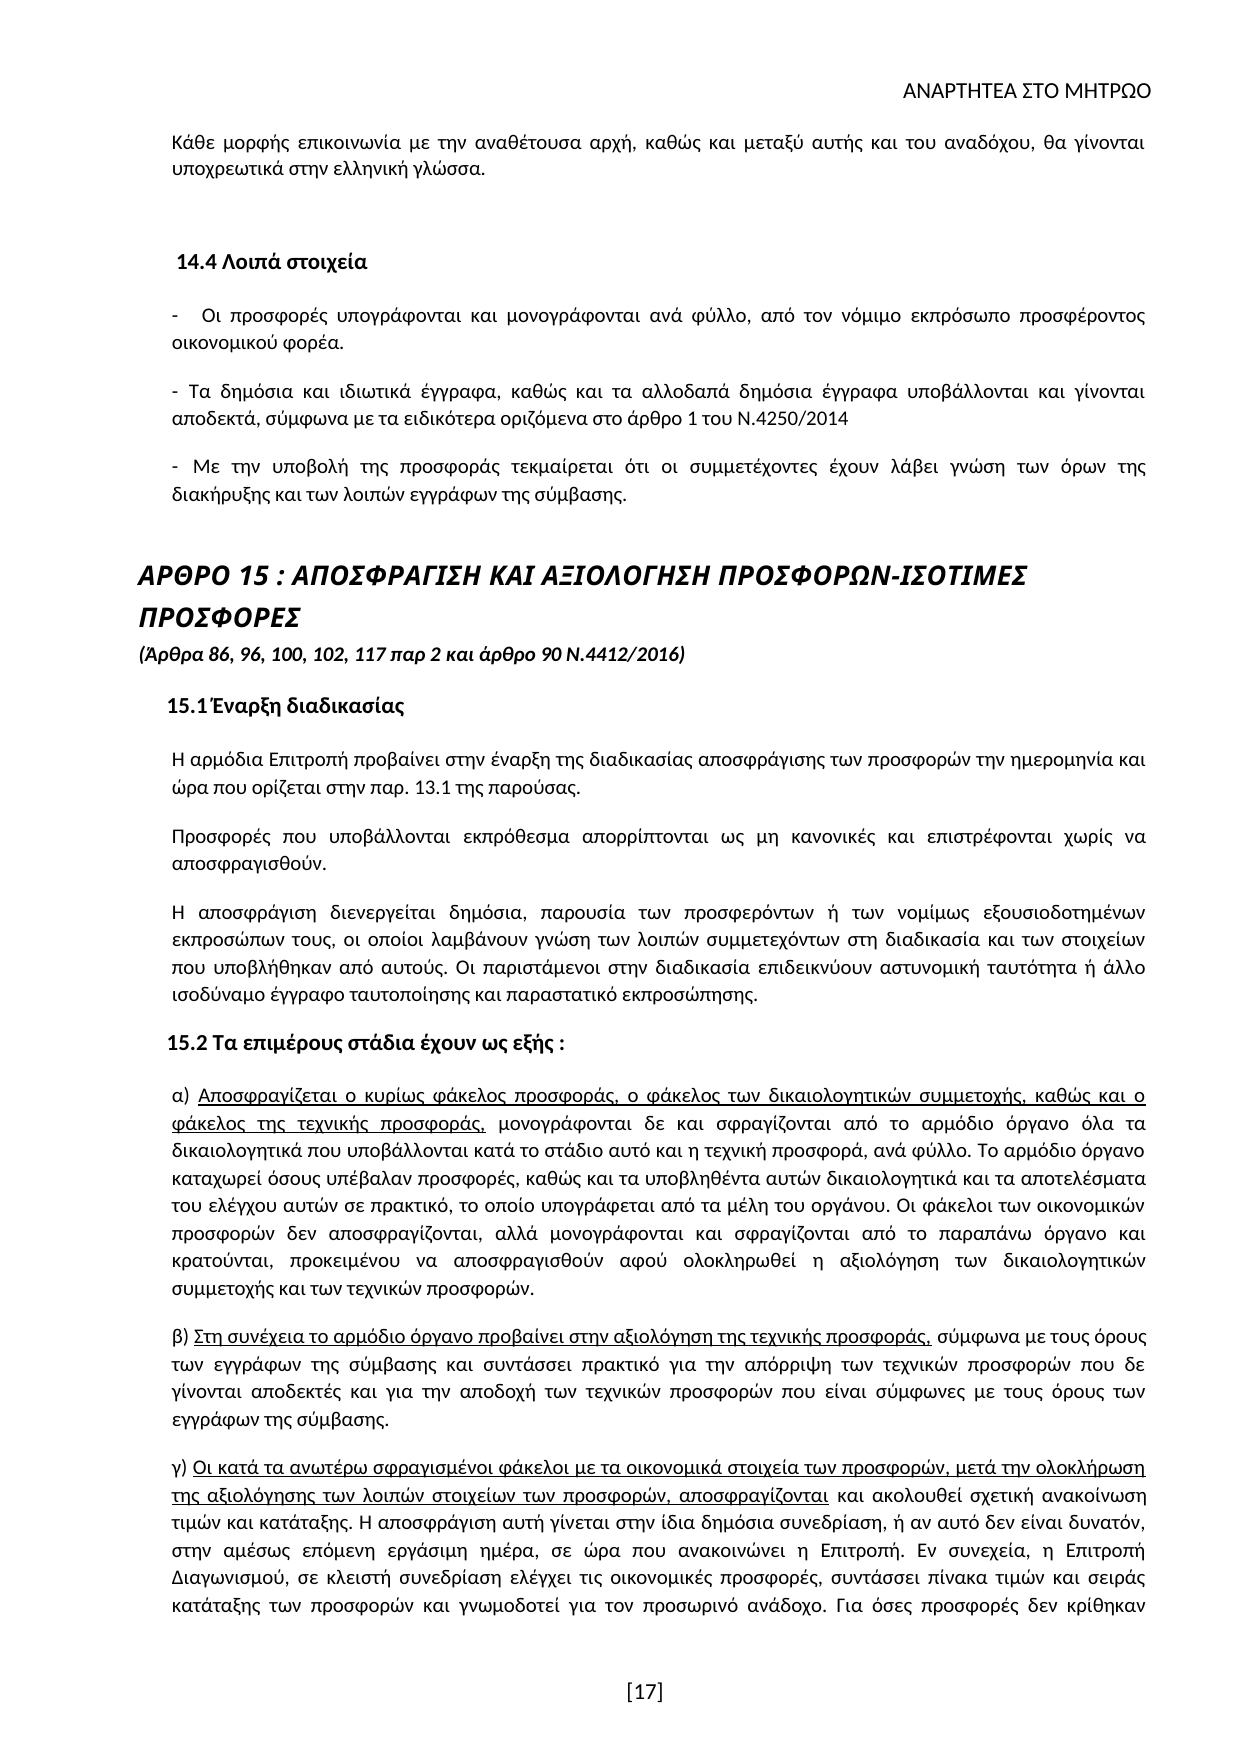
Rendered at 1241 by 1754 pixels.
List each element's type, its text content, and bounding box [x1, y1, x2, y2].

text (Άρθρα 86, 96, 100, 102, 117 παρ 2 και άρθρο 90 Ν.4412/2016) [138, 641, 1151, 667]
subtitle ΑΡΘΡΟ 15 : ΑΠΟΣΦΡΑΓΙΣΗ ΚΑΙ ΑΞΙΟΛΟΓΗΣΗ ΠΡΟΣΦΟΡΩΝ-ΙΣΟΤΙΜΕΣ ΠΡΟΣΦΟΡΕΣ [138, 557, 1151, 636]
text β) Στη συνέχεια το αρμόδιο όργανο προβαίνει στην αξιολόγηση της τεχνικής προσφοράς, σύμφωνα με τους όρους των εγγράφων της σύμβασης και συντάσσει πρακτικό για την απόρριψη των τεχνικών προσφορών που δε γίνονται αποδεκτές και για την αποδοχή των τεχνικών προσφορών που είναι σύμφωνες με τους όρους των εγγράφων της σύμβασης. [172, 1322, 1147, 1432]
text α) Αποσφραγίζεται ο κυρίως φάκελος προσφοράς, ο φάκελος των δικαιολογητικών συμμετοχής, καθώς και ο φάκελος της τεχνικής προσφοράς, μονογράφονται δε και σφραγίζονται από το αρμόδιο όργανο όλα τα δικαιολογητικά που υποβάλλονται κατά το στάδιο αυτό και η τεχνική προσφορά, ανά φύλλο. Το αρμόδιο όργανο καταχωρεί όσους υπέβαλαν προσφορές, καθώς και τα υποβληθέντα αυτών δικαιολογητικά και τα αποτελέσματα του ελέγχου αυτών σε πρακτικό, το οποίο υπογράφεται από τα μέλη του οργάνου. Οι φάκελοι των οικονομικών προσφορών δεν αποσφραγίζονται, αλλά μονογράφονται και σφραγίζονται από το παραπάνω όργανο και κρατούνται, προκειμένου να αποσφραγισθούν αφού ολοκληρωθεί η αξιολόγηση των δικαιολογητικών συμμετοχής και των τεχνικών προσφορών. [172, 1081, 1147, 1301]
text Κάθε μορφής επικοινωνία με την αναθέτουσα αρχή, καθώς και μεταξύ αυτής και του αναδόχου, θα γίνονται υποχρεωτικά στην ελληνική γλώσσα. [172, 129, 1147, 180]
list Τα δημόσια και ιδιωτικά έγγραφα, καθώς και τα αλλοδαπά δημόσια έγγραφα υποβάλλονται και γίνονται αποδεκτά, σύμφωνα με τα ειδικότερα οριζόμενα στο άρθρο 1 του Ν.4250/2014 [172, 376, 1147, 431]
list Οι προσφορές υπογράφονται και μονογράφονται ανά φύλλο, από τον νόμιμο εκπρόσωπο προσφέροντος οικονομικού φορέα. [172, 300, 1147, 355]
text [172, 1453, 1147, 1618]
list Με την υποβολή της προσφοράς τεκμαίρεται ότι οι συμμετέχοντες έχουν λάβει γνώση των όρων της διακήρυξης και των λοιπών εγγράφων της σύμβασης. [172, 452, 1147, 507]
text Η αρμόδια Επιτροπή προβαίνει στην έναρξη της διαδικασίας αποσφράγισης των προσφορών την ημερομηνία και ώρα που ορίζεται στην παρ. 13.1 της παρούσας. [172, 744, 1147, 800]
text Η αποσφράγιση διενεργείται δημόσια, παρουσία των προσφερόντων ή των νομίμως εξουσιοδοτημένων εκπροσώπων τους, οι οποίοι λαμβάνουν γνώση των λοιπών συμμετεχόντων στη διαδικασία και των στοιχείων που υποβλήθηκαν από αυτούς. Οι παριστάμενοι στην διαδικασία επιδεικνύουν αστυνομική ταυτότητα ή άλλο ισοδύναμο έγγραφο ταυτοποίησης και παραστατικό εκπροσώπησης. [172, 897, 1147, 1007]
text 15.2 Τα επιμέρους στάδια έχουν ως εξής : [166, 1028, 1151, 1056]
text 14.4 Λοιπά στοιχεία [176, 247, 1151, 275]
text 15.1 Έναρξη διαδικασίας [166, 691, 1151, 719]
text Προσφορές που υποβάλλονται εκπρόθεσμα απορρίπτονται ως μη κανονικές και επιστρέφονται χωρίς να αποσφραγισθούν. [172, 821, 1147, 876]
